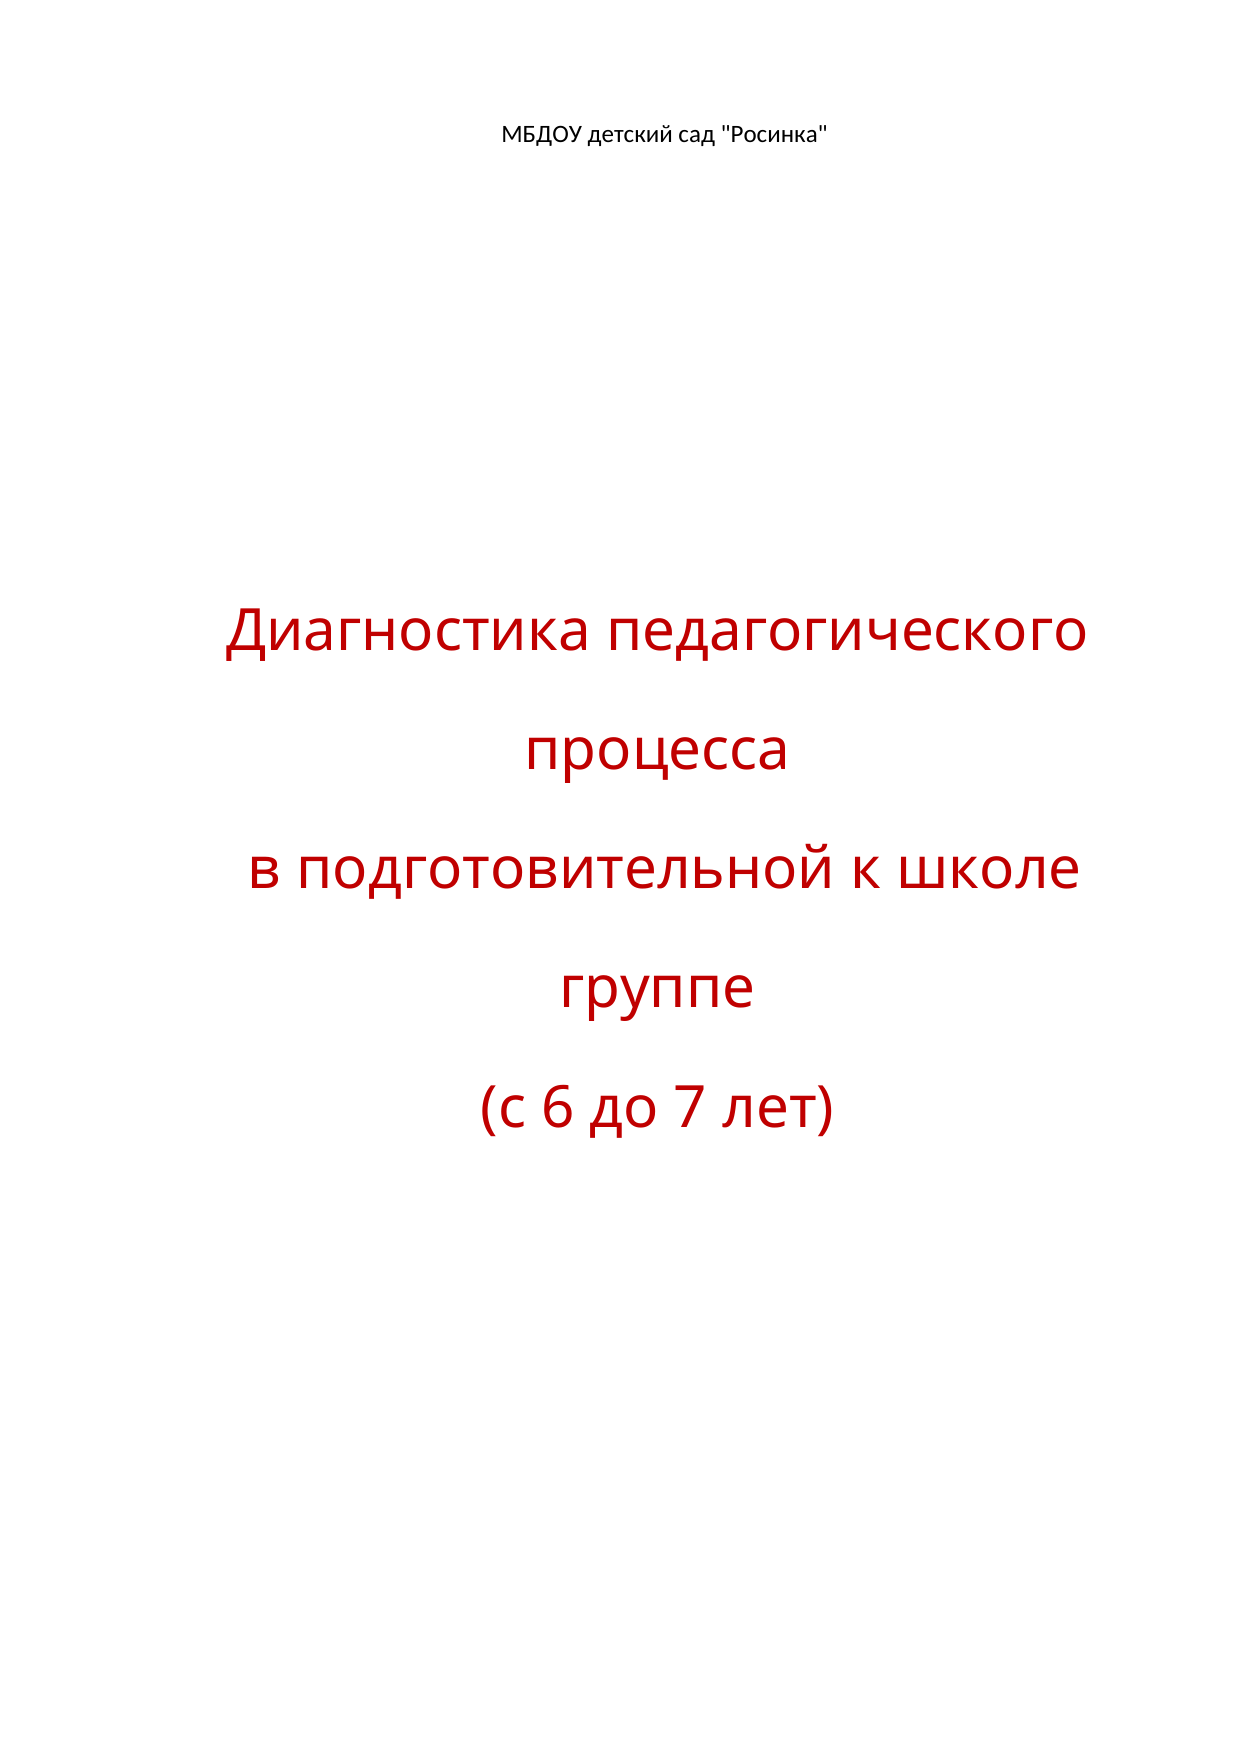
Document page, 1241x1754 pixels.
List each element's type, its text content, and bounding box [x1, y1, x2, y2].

text (с 6 до 7 лет) [192, 1065, 1122, 1144]
text Диагностика педагогического процесса [192, 588, 1122, 787]
text в подготовительной к школе группе [192, 826, 1122, 1025]
text МБДОУ детский сад "Росинка" [177, 118, 1152, 149]
